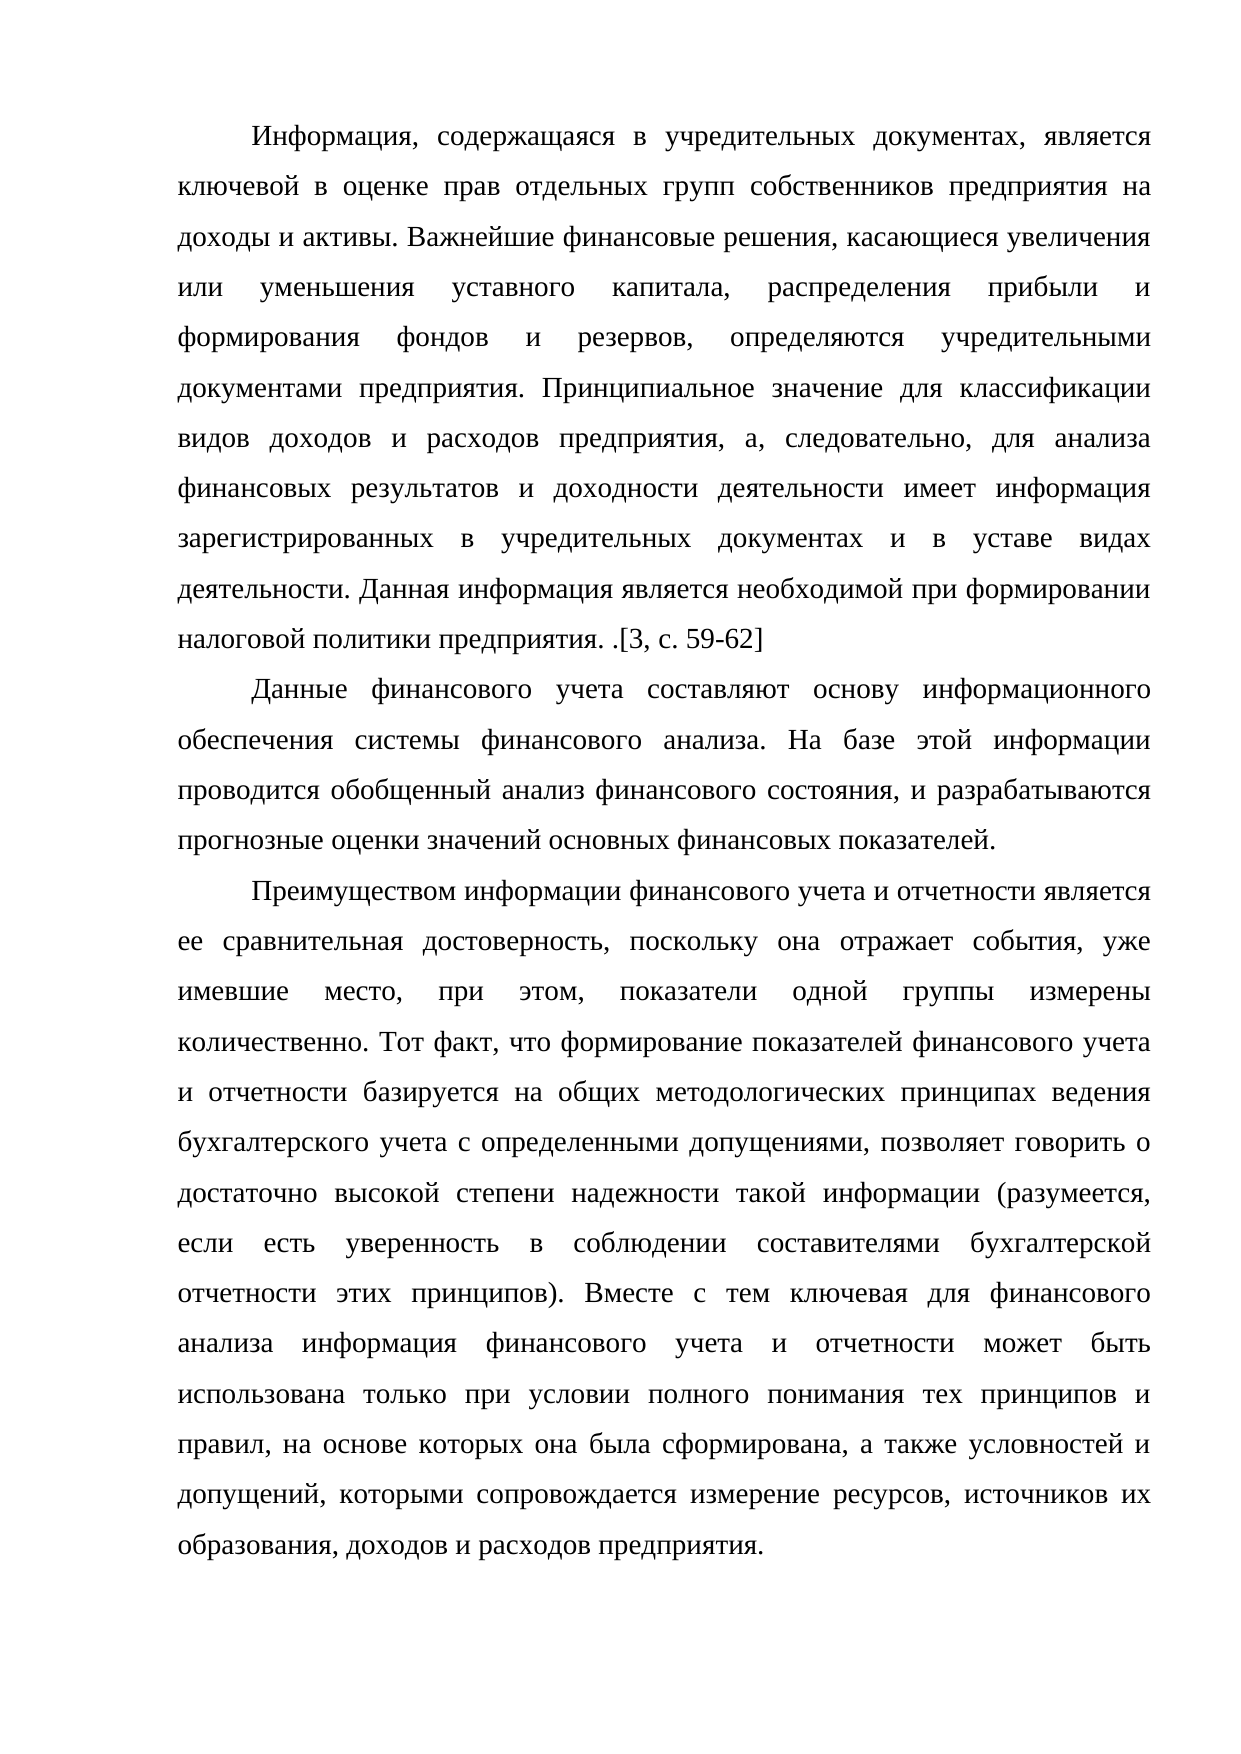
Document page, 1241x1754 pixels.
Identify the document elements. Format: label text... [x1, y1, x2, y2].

text Данные финансового учета составляют основу информационного обеспечения системы финансового анализа. На базе этой информации проводится обобщенный анализ финансового состояния, и разрабатываются прогнозные оценки значений основных финансовых показателей. [177, 672, 1152, 856]
text Преимуществом информации финансового учета и отчетности является ее сравнительная достоверность, поскольку она отражает события, уже имевшие место, при этом, показатели одной группы измерены количественно. Тот факт, что формирование показателей финансового учета и отчетности базируется на общих методологических принципах ведения бухгалтерского учета с определенными допущениями, позволяет говорить о достаточно высокой степени надежности такой информации (разумеется, если есть уверенность в соблюдении составителями бухгалтерской отчетности этих принципов). Вместе с тем ключевая для финансового анализа информация финансового учета и отчетности может быть использована только при условии полного понимания тех принципов и правил, на основе которых она была сформирована, а также условностей и допущений, которыми сопровождается измерение ресурсов, источников их образования, доходов и расходов предприятия. [177, 873, 1152, 1560]
text Информация, содержащаяся в учредительных документах, является ключевой в оценке прав отдельных групп собственников предприятия на доходы и активы. Важнейшие финансовые решения, касающиеся увеличения или уменьшения уставного капитала, распределения прибыли и формирования фондов и резервов, определяются учредительными документами предприятия. Принципиальное значение для классификации видов доходов и расходов предприятия, а, следовательно, для анализа финансовых результатов и доходности деятельности имеет информация зарегистрированных в учредительных документах и в уставе видах деятельности. Данная информация является необходимой при формировании налоговой политики предприятия. .[3, c. 59-62] [177, 118, 1152, 655]
